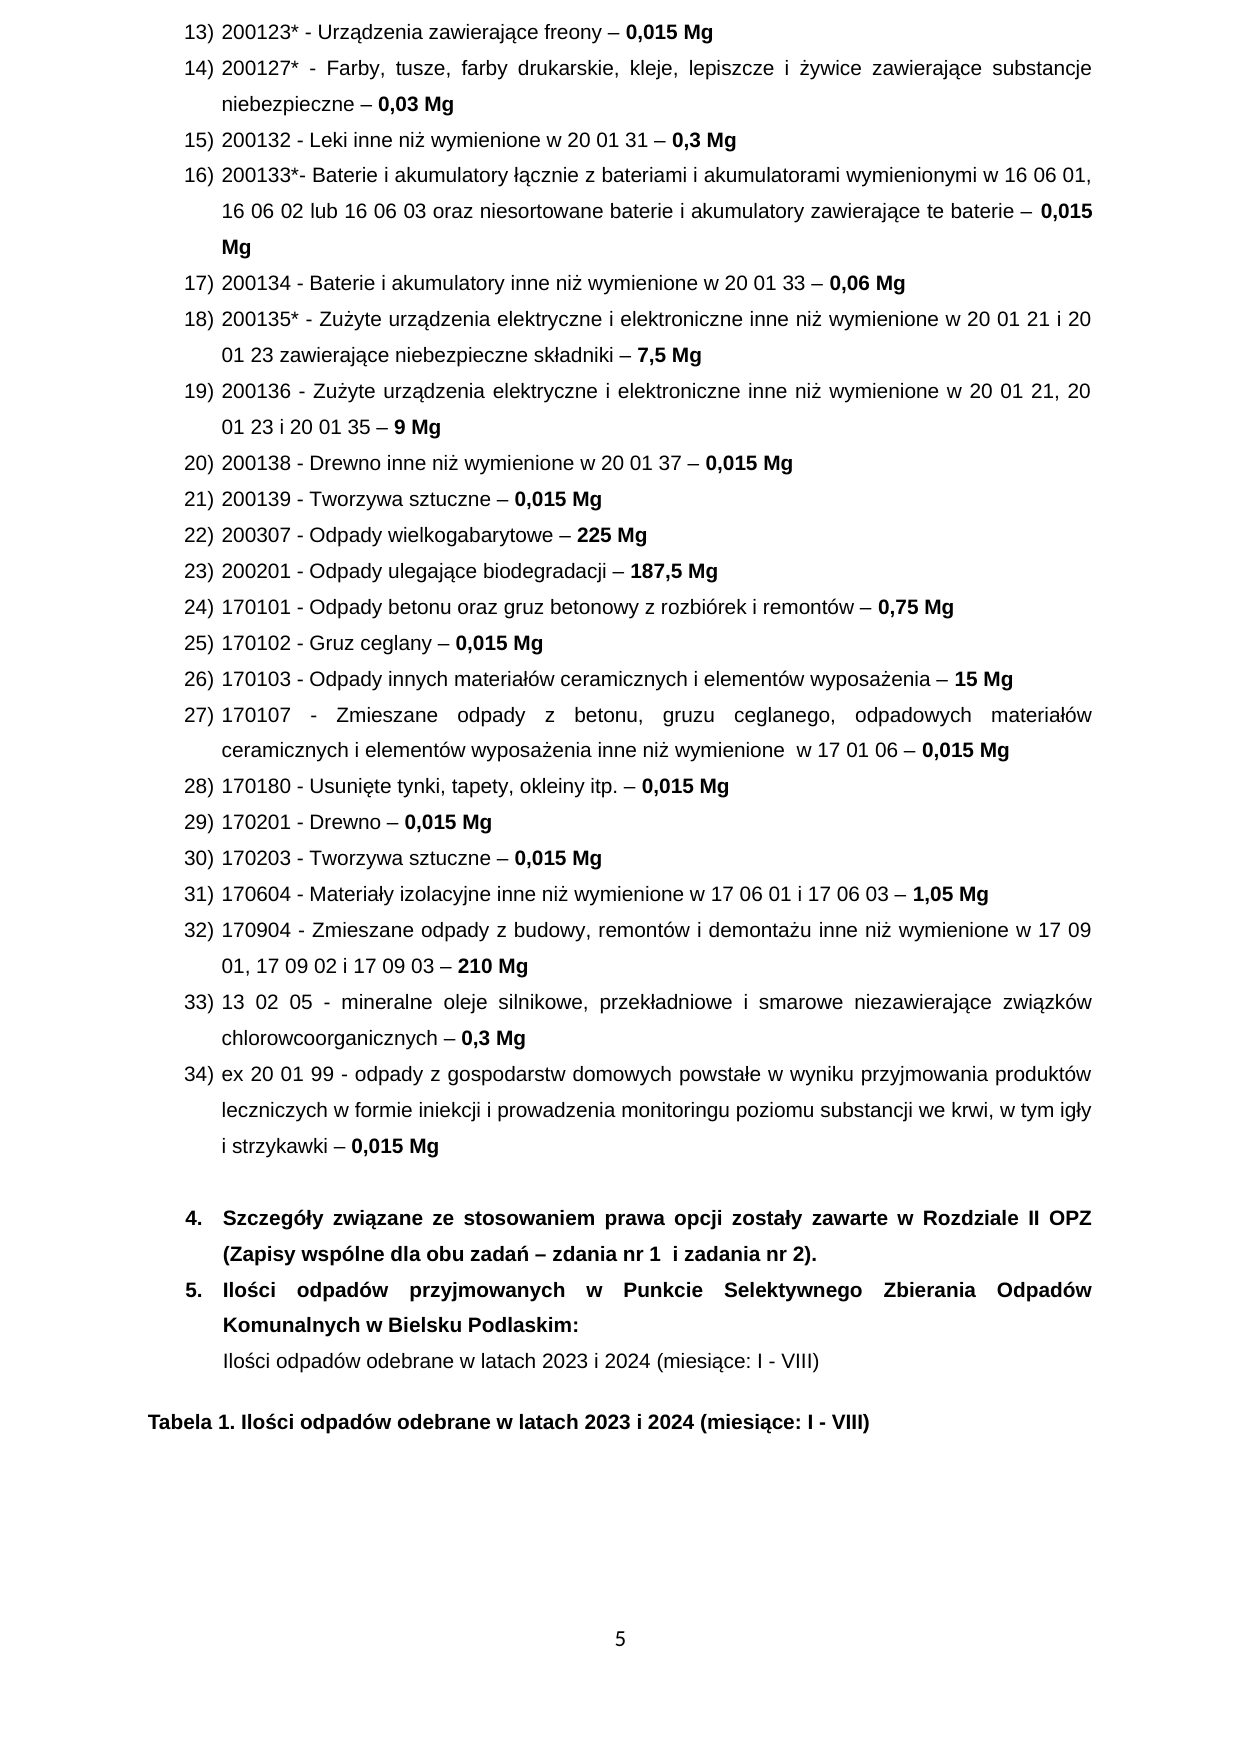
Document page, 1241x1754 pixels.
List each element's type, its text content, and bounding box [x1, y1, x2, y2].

list 170103 - Odpady innych materiałów ceramicznych i elementów wyposażenia – 15 Mg [184, 666, 1093, 690]
list 200138 - Drewno inne niż wymienione w 20 01 37 – 0,015 Mg [184, 451, 1093, 475]
subtitle Ilości odpadów przyjmowanych w Punkcie Selektywnego Zbierania Odpadów Komunalnych w Bielsku Podlaskim: [185, 1277, 1093, 1337]
list ex 20 01 99 - odpady z gospodarstw domowych powstałe w wyniku przyjmowania produktów leczniczych w formie iniekcji i prowadzenia monitoringu poziomu substancji we krwi, w tym igły i strzykawki – 0,015 Mg [184, 1062, 1093, 1158]
list 200132 - Leki inne niż wymienione w 20 01 31 – 0,3 Mg [184, 127, 1093, 151]
list 170604 - Materiały izolacyjne inne niż wymienione w 17 06 01 i 17 06 03 – 1,05 Mg [184, 882, 1093, 906]
list 170180 - Usunięte tynki, tapety, okleiny itp. – 0,015 Mg [184, 774, 1093, 798]
list 13 02 05 - mineralne oleje silnikowe, przekładniowe i smarowe niezawierające związków chlorowcoorganicznych – 0,3 Mg [184, 990, 1093, 1050]
list 170203 - Tworzywa sztuczne – 0,015 Mg [184, 846, 1093, 870]
list 200135* - Zużyte urządzenia elektryczne i elektroniczne inne niż wymienione w 20 01 21 i 20 01 23 zawierające niebezpieczne składniki – 7,5 Mg [184, 307, 1093, 367]
list 170101 - Odpady betonu oraz gruz betonowy z rozbiórek i remontów – 0,75 Mg [184, 594, 1093, 618]
list 200127* - Farby, tusze, farby drukarskie, kleje, lepiszcze i żywice zawierające substancje niebezpieczne – 0,03 Mg [184, 56, 1093, 115]
list Szczegóły związane ze stosowaniem prawa opcji zostały zawarte w Rozdziale II OPZ (Zapisy wspólne dla obu zadań – zdania nr 1 i zadania nr 2). [185, 1206, 1093, 1265]
list 200134 - Baterie i akumulatory inne niż wymienione w 20 01 33 – 0,06 Mg [184, 271, 1093, 295]
list 170201 - Drewno – 0,015 Mg [184, 810, 1093, 834]
list 170102 - Gruz ceglany – 0,015 Mg [184, 631, 1093, 654]
list 170904 - Zmieszane odpady z budowy, remontów i demontażu inne niż wymienione w 17 09 01, 17 09 02 i 17 09 03 – 210 Mg [184, 918, 1093, 978]
list 200123* - Urządzenia zawierające freony – 0,015 Mg [184, 19, 1093, 43]
list 200139 - Tworzywa sztuczne – 0,015 Mg [184, 487, 1093, 511]
list 170107 - Zmieszane odpady z betonu, gruzu ceglanego, odpadowych materiałów ceramicznych i elementów wyposażenia inne niż wymienione w 17 01 06 – 0,015 Mg [184, 702, 1093, 762]
text Tabela 1. Ilości odpadów odebrane w latach 2023 i 2024 (miesiące: I - VIII) [148, 1410, 1093, 1434]
list 200201 - Odpady ulegające biodegradacji – 187,5 Mg [184, 559, 1093, 583]
list 200307 - Odpady wielkogabarytowe – 225 Mg [184, 523, 1093, 547]
text Ilości odpadów odebrane w latach 2023 i 2024 (miesiące: I - VIII) [223, 1349, 1093, 1373]
list 200136 - Zużyte urządzenia elektryczne i elektroniczne inne niż wymienione w 20 01 21, 20 01 23 i 20 01 35 – 9 Mg [184, 379, 1093, 439]
list 200133*- Baterie i akumulatory łącznie z bateriami i akumulatorami wymienionymi w 16 06 01, 16 06 02 lub 16 06 03 oraz niesortowane baterie i akumulatory zawierające te baterie – 0,015 Mg [184, 163, 1093, 259]
